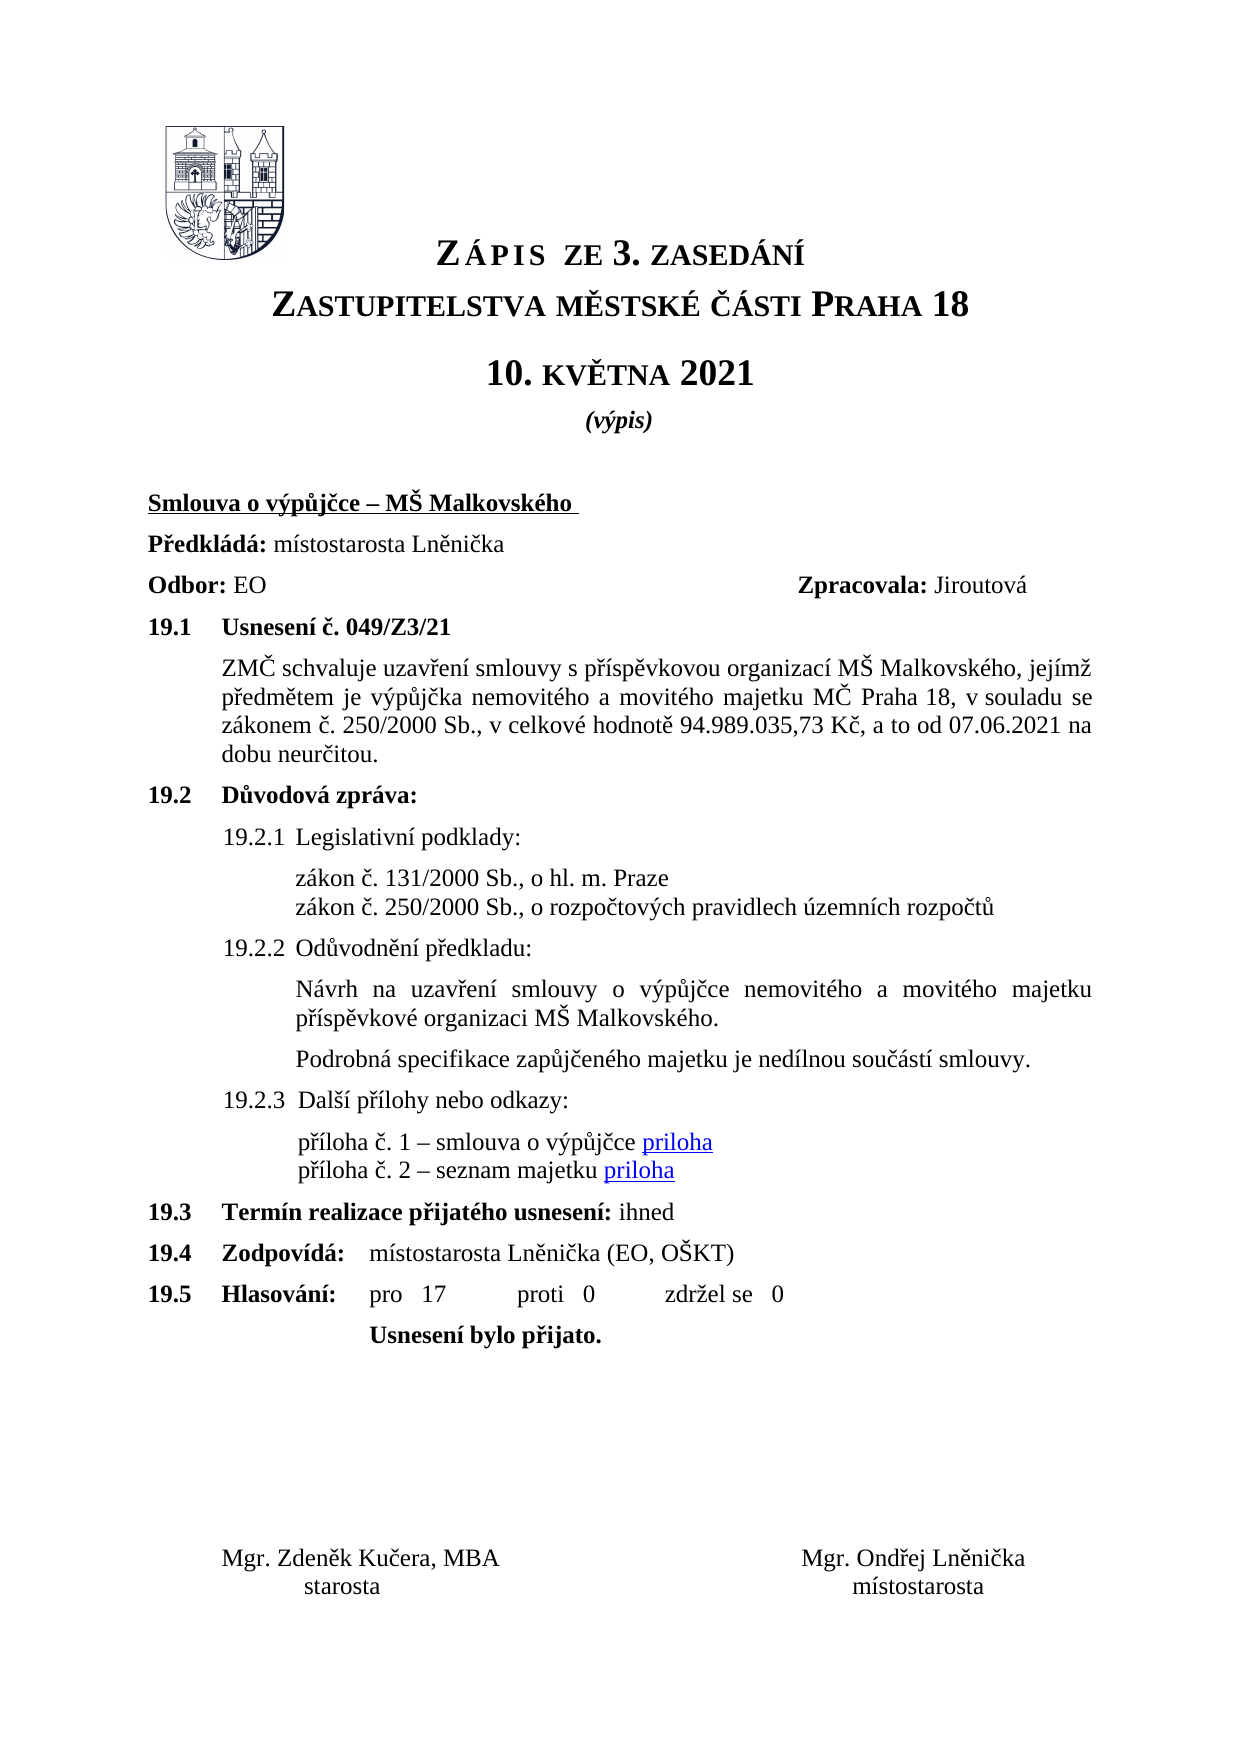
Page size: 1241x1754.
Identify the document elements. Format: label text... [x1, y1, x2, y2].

subtitle 10. května 2021 [148, 350, 1093, 393]
text starosta místostarosta [148, 1571, 1093, 1600]
text 19.2 Důvodová zpráva: [148, 781, 1093, 809]
text Podrobná specifikace zapůjčeného majetku je nedílnou součástí smlouvy. [295, 1044, 1093, 1073]
text 19.3 Termín realizace přijatého usnesení: ihned [148, 1197, 1093, 1226]
text Mgr. Zdeněk Kučera, MBA Mgr. Ondřej Lněnička [148, 1543, 1093, 1571]
text příloha č. 1 – smlouva o výpůjčce priloha [298, 1127, 1093, 1156]
text Smlouva o výpůjčce – MŠ Malkovského [148, 488, 1093, 517]
subtitle Zápis ze 3. zasedání [302, 230, 1093, 273]
text 19.2.1 Legislativní podklady: [223, 822, 1093, 851]
text Odbor: EO Zpracovala: Jiroutová [148, 571, 1093, 599]
text ZMČ schvaluje uzavření smlouvy s příspěvkovou organizací MŠ Malkovského, jejímž předmětem je výpůjčka nemovitého a movitého majetku MČ Praha 18, v souladu se zákonem č. 250/2000 Sb., v celkové hodnotě 94.989.035,73 Kč, a to od 07.06.2021 na dobu neurčitou. [221, 653, 1093, 768]
text Návrh na uzavření smlouvy o výpůjčce nemovitého a movitého majetku příspěvkové organizaci MŠ Malkovského. [295, 974, 1093, 1032]
text 19.2.3 Další přílohy nebo odkazy: [148, 1086, 1093, 1114]
text zákon č. 131/2000 Sb., o hl. m. Praze [251, 863, 1093, 892]
subtitle Zastupitelstva městské části Praha 18 [148, 282, 1093, 325]
picture [165, 126, 285, 260]
text (výpis) [148, 406, 1093, 434]
text 19.1 Usnesení č. 049/Z3/21 [148, 612, 1093, 641]
text 19.2.2 Odůvodnění předkladu: [223, 933, 1093, 962]
text 19.4 Zodpovídá: místostarosta Lněnička (EO, OŠKT) [148, 1238, 1093, 1267]
text Předkládá: místostarosta Lněnička [148, 529, 1093, 558]
text 19.5 Hlasování: pro 17 proti 0 zdržel se 0 [148, 1279, 1093, 1308]
text Usnesení bylo přijato. [369, 1321, 1093, 1349]
text zákon č. 250/2000 Sb., o rozpočtových pravidlech územních rozpočtů [251, 892, 1093, 921]
text příloha č. 2 – seznam majetku priloha [298, 1156, 1093, 1184]
